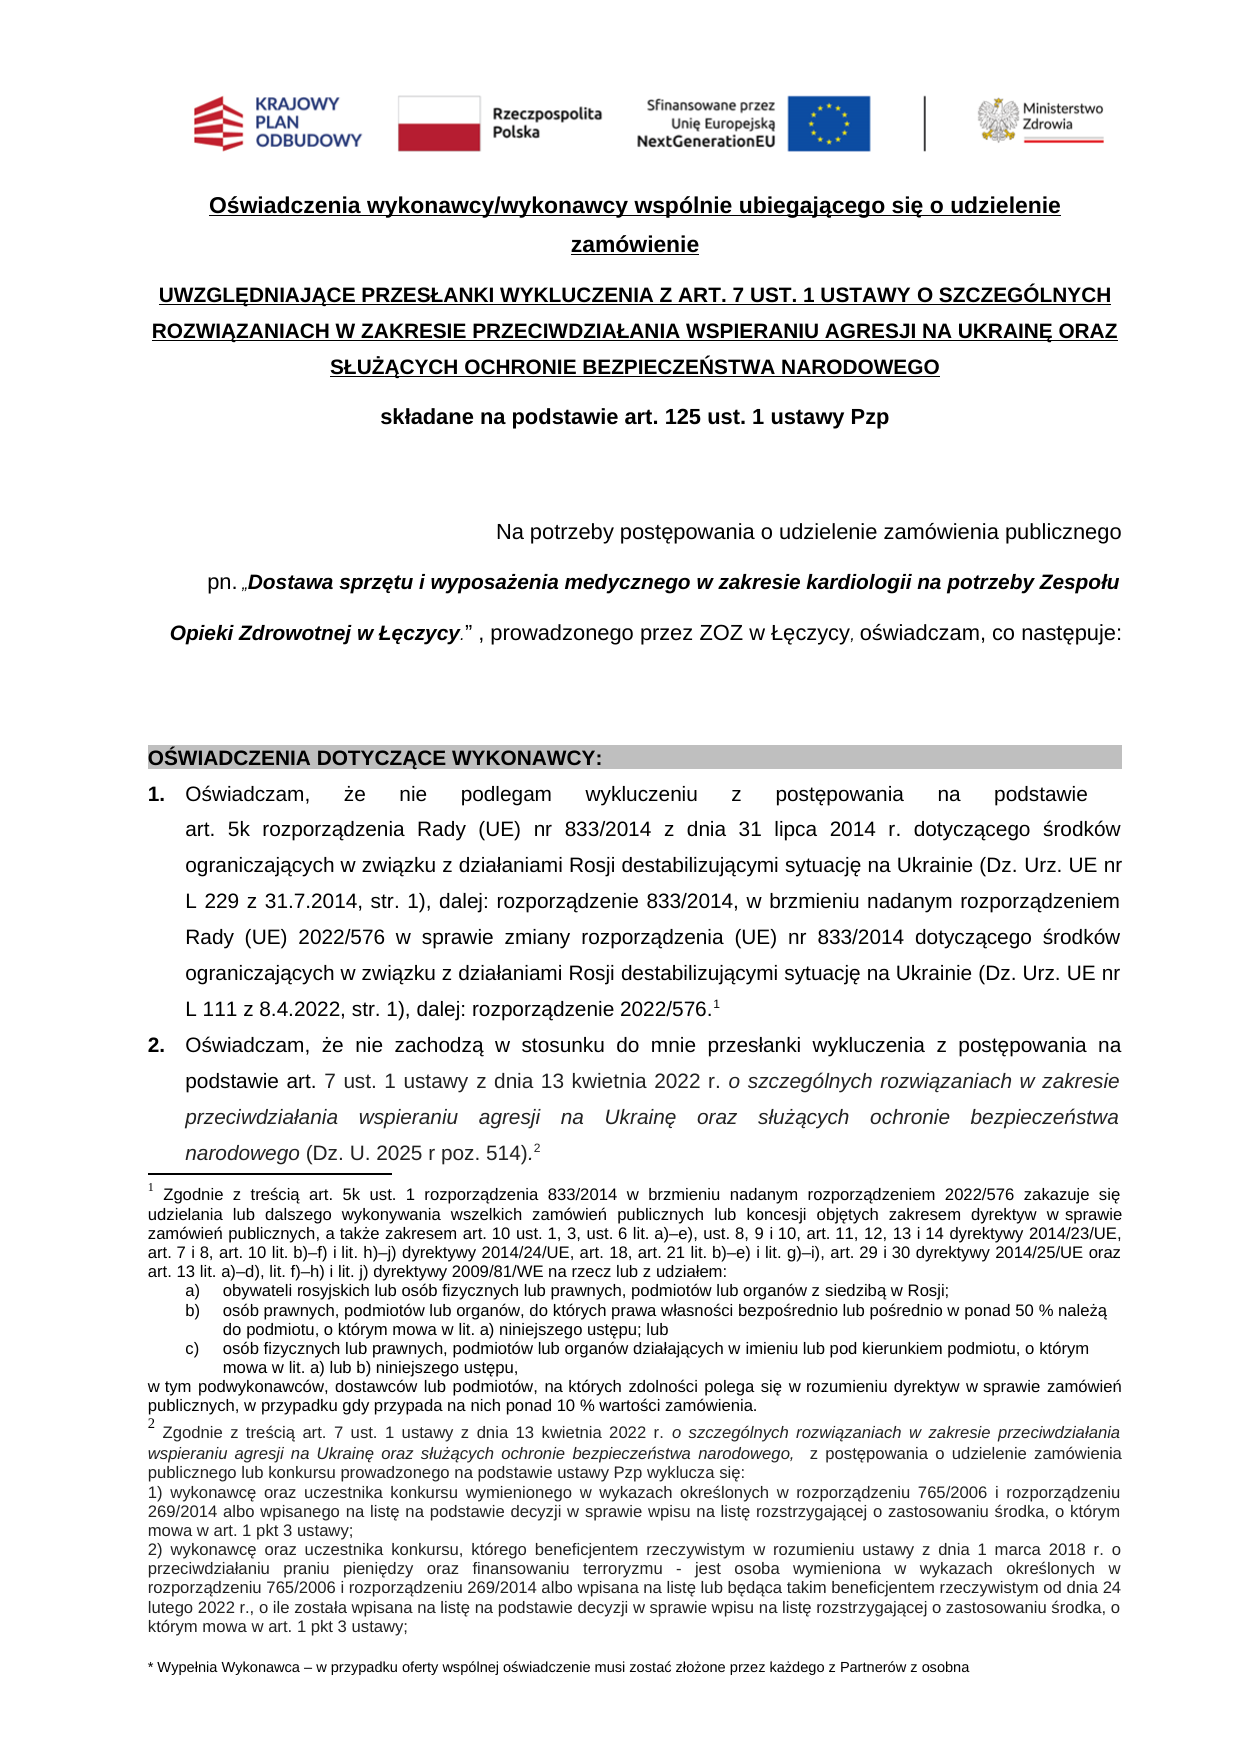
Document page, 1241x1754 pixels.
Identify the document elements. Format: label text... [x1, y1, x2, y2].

text OŚWIADCZENIA DOTYCZĄCE WYKONAWCY: [148, 745, 1122, 769]
text Na potrzeby postępowania o udzielenie zamówienia publicznego pn. „Dostawa sprzętu i wyposażenia medycznego w zakresie kardiologii na potrzeby Zespołu Opieki Zdrowotnej w Łęczycy.” , prowadzonego przez ZOZ w Łęczycy, oświadczam, co następuje: [148, 519, 1122, 645]
text Oświadczenia wykonawcy/wykonawcy wspólnie ubiegającego się o udzielenie zamówienie [148, 192, 1122, 258]
list Oświadczam, że nie podlegam wykluczeniu z postępowania na podstawie art. 5k rozporządzenia Rady (UE) nr 833/2014 z dnia 31 lipca 2014 r. dotyczącego środków ograniczających w związku z działaniami Rosji destabilizującymi sytuację na Ukrainie (Dz. Urz. UE nr L 229 z 31.7.2014, str. 1), dalej: rozporządzenie 833/2014, w brzmieniu nadanym rozporządzeniem Rady (UE) 2022/576 w sprawie zmiany rozporządzenia (UE) nr 833/2014 dotyczącego środków ograniczających w związku z działaniami Rosji destabilizującymi sytuację na Ukrainie (Dz. Urz. UE nr L 111 z 8.4.2022, str. 1), dalej: rozporządzenie 2022/576. [148, 781, 1122, 1021]
text składane na podstawie art. 125 ust. 1 ustawy Pzp [148, 403, 1122, 429]
picture [177, 73, 1123, 168]
text UWZGLĘDNIAJĄCE PRZESŁANKI WYKLUCZENIA Z ART. 7 UST. 1 USTAWY o szczególnych rozwiązaniach w zakresie przeciwdziałania wspieraniu agresji na Ukrainę oraz służących ochronie bezpieczeństwa narodowego [148, 283, 1122, 379]
list Oświadczam, że nie zachodzą w stosunku do mnie przesłanki wykluczenia z postępowania na podstawie art. 7 ust. 1 ustawy z dnia 13 kwietnia 2022 r. o szczególnych rozwiązaniach w zakresie przeciwdziałania wspieraniu agresji na Ukrainę oraz służących ochronie bezpieczeństwa narodowego (Dz. U. 2025 r poz. 514). [148, 1033, 1122, 1165]
